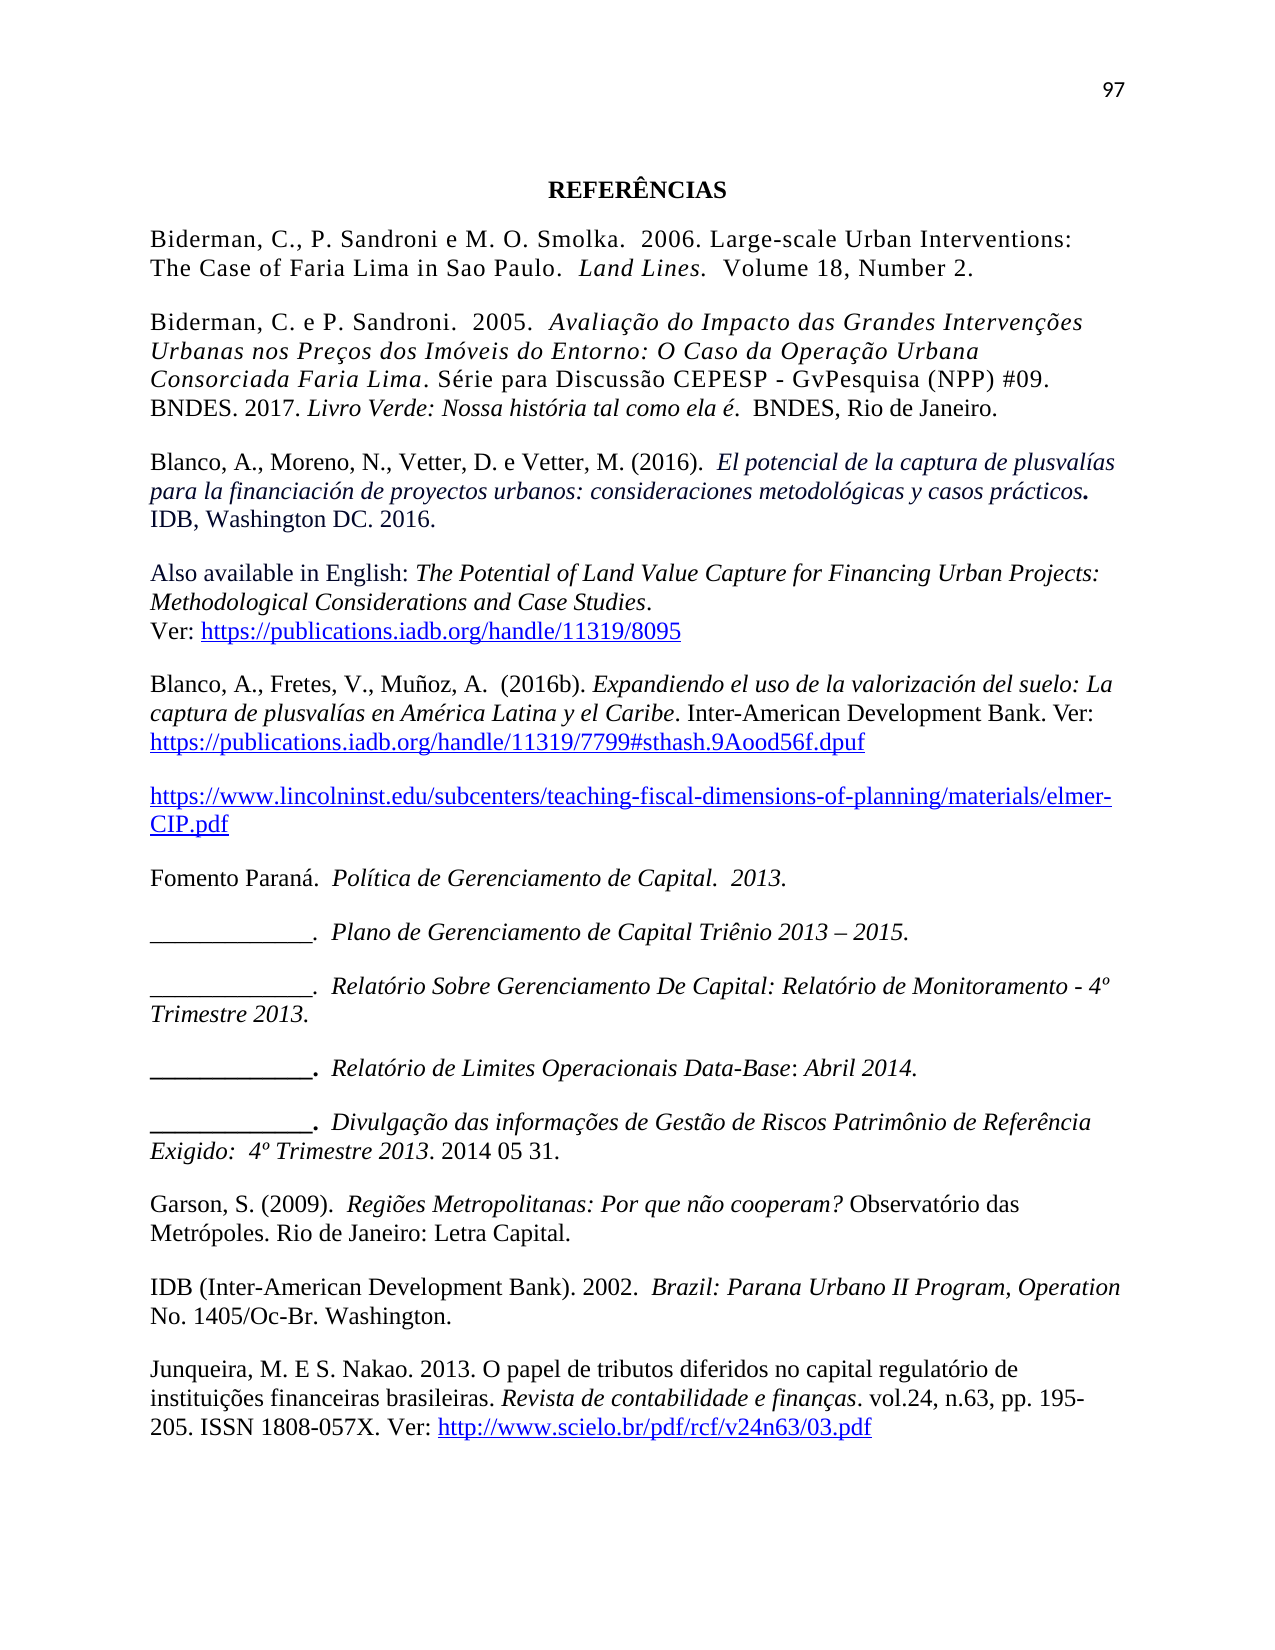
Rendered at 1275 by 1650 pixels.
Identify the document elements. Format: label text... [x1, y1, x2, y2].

text IDB (Inter-American Development Bank). 2002. Brazil: Parana Urbano II Program, Operation No. 1405/Oc-Br. Washington. [150, 1272, 1125, 1329]
text Biderman, C., P. Sandroni e M. O. Smolka. 2006. Large-scale Urban Interventions: The Case of Faria Lima in Sao Paulo. Land Lines. Volume 18, Number 2. [150, 224, 1125, 282]
text Blanco, A., Fretes, V., Muñoz, A. (2016b). Expandiendo el uso de la valorización del suelo: La captura de plusvalías en América Latina y el Caribe. Inter-American Development Bank. Ver: https://publications.iadb.org/handle/11319/7799#sthash.9Aood56f.dpuf [150, 669, 1125, 756]
text Garson, S. (2009). Regiões Metropolitanas: Por que não cooperam? Observatório das Metrópoles. Rio de Janeiro: Letra Capital. [150, 1189, 1125, 1247]
text Ver: https://publications.iadb.org/handle/11319/8095 [150, 616, 1125, 644]
text Blanco, A., Moreno, N., Vetter, D. e Vetter, M. (2016). El potencial de la captura de plusvalías para la financiación de proyectos urbanos: consideraciones metodológicas y casos prácticos. IDB, Washington DC. 2016. [150, 447, 1125, 533]
text _____________. Divulgação das informações de Gestão de Riscos Patrimônio de Referência Exigido: 4º Trimestre 2013. 2014 05 31. [150, 1107, 1125, 1164]
text _____________. Relatório Sobre Gerenciamento De Capital: Relatório de Monitoramento - 4º Trimestre 2013. [150, 971, 1125, 1028]
text _____________. Plano de Gerenciamento de Capital Triênio 2013 – 2015. [150, 917, 1125, 946]
text Also available in English: The Potential of Land Value Capture for Financing Urban Projects: Methodological Considerations and Case Studies. [150, 558, 1125, 616]
text Junqueira, M. E S. Nakao. 2013. O papel de tributos diferidos no capital regulatório de instituições financeiras brasileiras. Revista de contabilidade e finanças. vol.24, n.63, pp. 195-205. ISSN 1808-057X. Ver: http://www.scielo.br/pdf/rcf/v24n63/03.pdf [150, 1354, 1125, 1441]
text Biderman, C. e P. Sandroni. 2005. Avaliação do Impacto das Grandes Intervenções Urbanas nos Preços dos Imóveis do Entorno: O Caso da Operação Urbana Consorciada Faria Lima. Série para Discussão CEPESP - GvPesquisa (NPP) #09. BNDES. 2017. Livro Verde: Nossa história tal como ela é. BNDES, Rio de Janeiro. [150, 307, 1125, 422]
text REFERÊNCIAS [150, 175, 1125, 204]
text Elmer, V. (2005). Capital Improvement Plans and Budgets. Cambridge, MA: Lincoln Institute of Land Policy. See: https://www.lincolninst.edu/subcenters/teaching-fiscal-dimensions-of-planning/materials/elmer-CIP.pdf [150, 781, 1125, 838]
text _____________. Relatório de Limites Operacionais Data-Base: Abril 2014. [150, 1053, 1125, 1082]
text Fomento Paraná. Política de Gerenciamento de Capital. 2013. [150, 863, 1125, 892]
